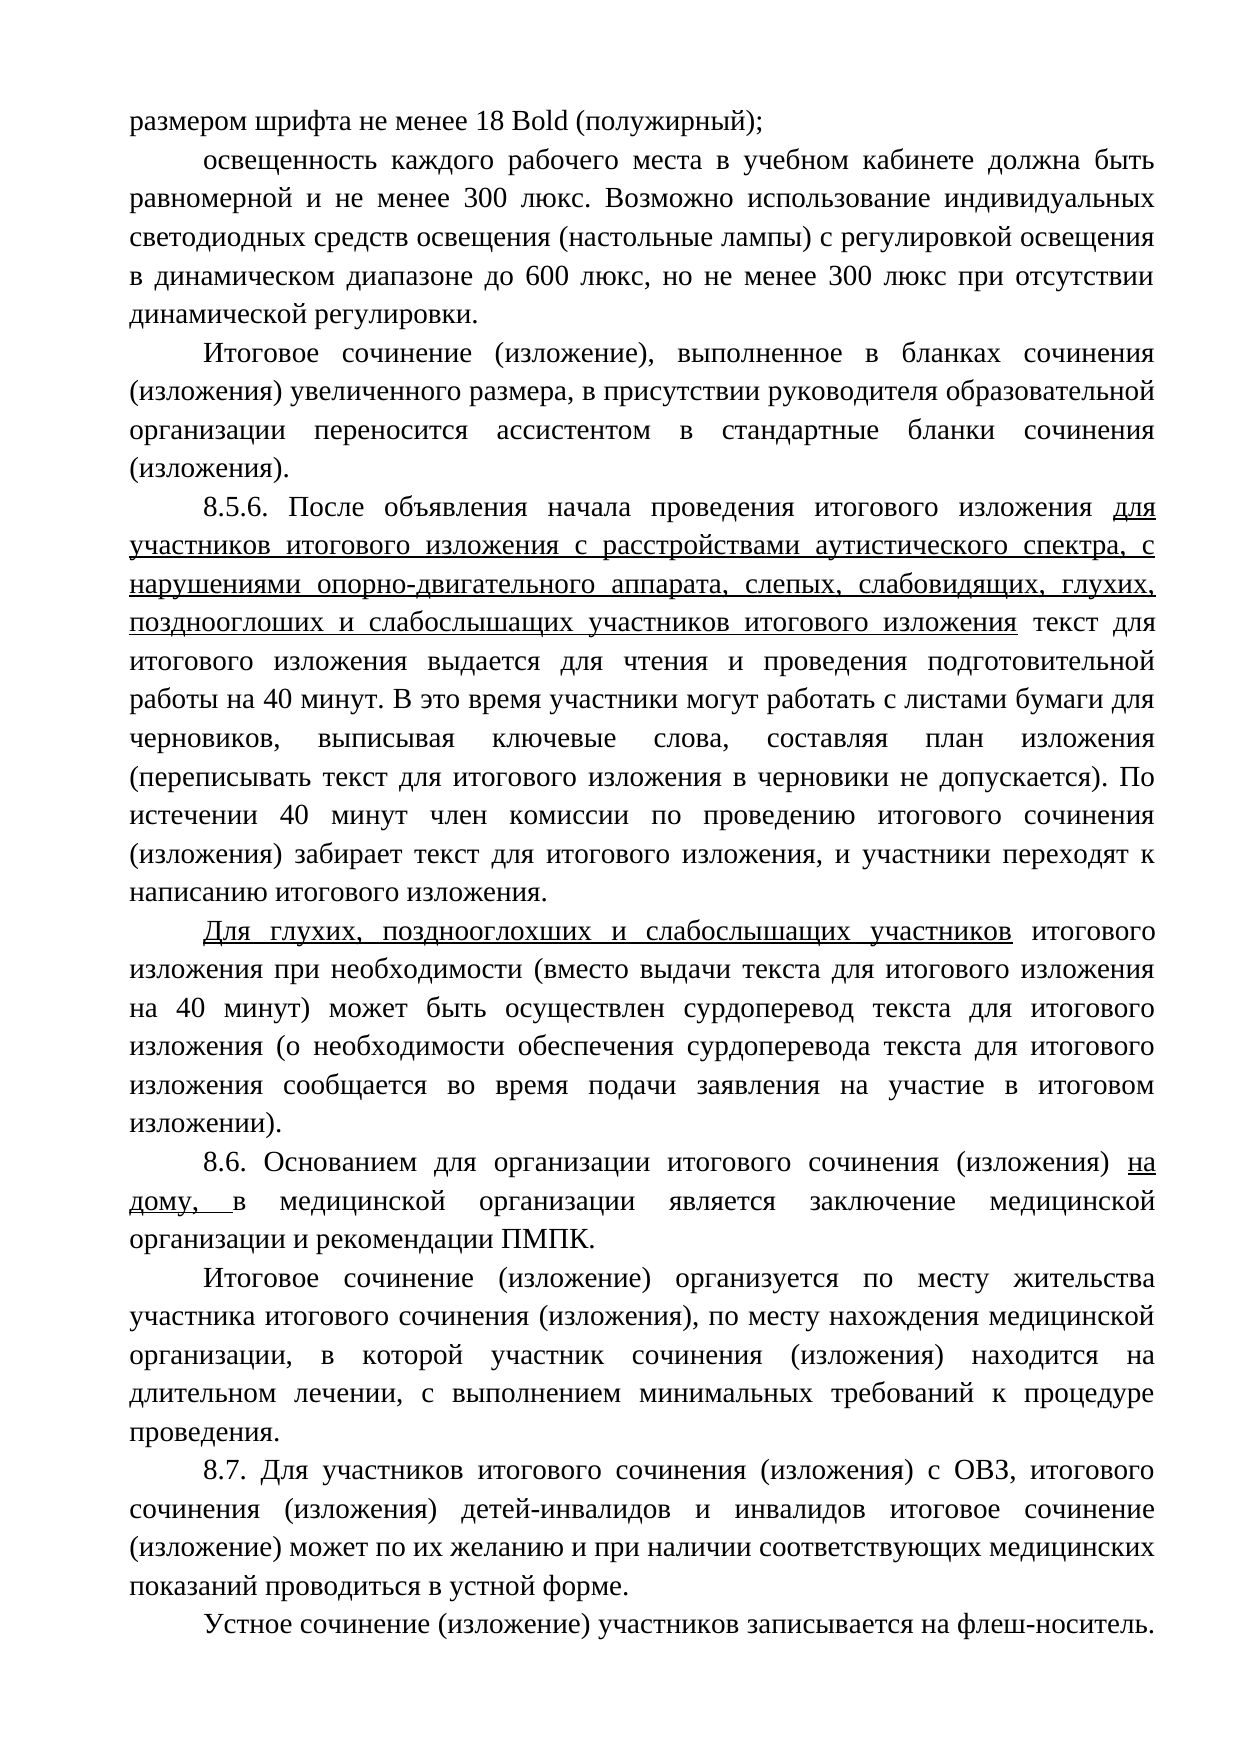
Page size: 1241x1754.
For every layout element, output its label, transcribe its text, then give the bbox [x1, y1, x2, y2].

text 8.6. Основанием для организации итогового сочинения (изложения) на дому, в медицинской организации является заключение медицинской организации и рекомендации ПМПК. [129, 1144, 1156, 1255]
text 8.7. Для участников итогового сочинения (изложения) с ОВЗ, итогового сочинения (изложения) детей-инвалидов и инвалидов итоговое сочинение (изложение) может по их желанию и при наличии соответствующих медицинских показаний проводиться в устной форме. [129, 1452, 1156, 1602]
text Для глухих, позднооглохших и слабослышащих участников итогового изложения при необходимости (вместо выдачи текста для итогового изложения на 40 минут) может быть осуществлен сурдоперевод текста для итогового изложения (о необходимости обеспечения сурдоперевода текста для итогового изложения сообщается во время подачи заявления на участие в итоговом изложении). [129, 913, 1156, 1139]
text Итоговое сочинение (изложение) организуется по месту жительства участника итогового сочинения (изложения), по месту нахождения медицинской организации, в которой участник сочинения (изложения) находится на длительном лечении, с выполнением минимальных требований к процедуре проведения. [129, 1260, 1156, 1447]
text 8.5.6. После объявления начала проведения итогового изложения для участников итогового изложения с расстройствами аутистического спектра, с нарушениями опорно-двигательного аппарата, слепых, слабовидящих, глухих, позднооглоших и слабослышащих участников итогового изложения текст для итогового изложения выдается для чтения и проведения подготовительной работы на 40 минут. В это время участники могут работать с листами бумаги для черновиков, выписывая ключевые слова, составляя план изложения (переписывать текст для итогового изложения в черновики не допускается). По истечении 40 минут член комиссии по проведению итогового сочинения (изложения) забирает текст для итогового изложения, и участники переходят к написанию итогового изложения. [129, 597, 1156, 908]
text освещенность каждого рабочего места в учебном кабинете должна быть равномерной и не менее 300 люкс. Возможно использование индивидуальных светодиодных средств освещения (настольные лампы) с регулировкой освещения в динамическом диапазоне до 600 люкс, но не менее 300 люкс при отсутствии динамической регулировки. [129, 142, 1156, 330]
text 8.5.6. После объявления начала проведения итогового изложения для участников итогового изложения с расстройствами аутистического спектра, с нарушениями опорно-двигательного аппарата, слепых, слабовидящих, глухих, позднооглоших и слабослышащих участников итогового изложения текст для итогового изложения выдается для чтения и проведения подготовительной работы на 40 минут. В это время участники могут работать с листами бумаги для черновиков, выписывая ключевые слова, составляя план изложения (переписывать текст для итогового изложения в черновики не допускается). По истечении 40 минут член комиссии по проведению итогового сочинения (изложения) забирает текст для итогового изложения, и участники переходят к написанию итогового изложения. [129, 489, 1156, 595]
text Итоговое сочинение (изложение), выполненное в бланках сочинения (изложения) увеличенного размера, в присутствии руководителя образовательной организации переносится ассистентом в стандартные бланки сочинения (изложения). [129, 335, 1156, 484]
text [129, 1607, 1156, 1640]
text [129, 103, 1156, 137]
